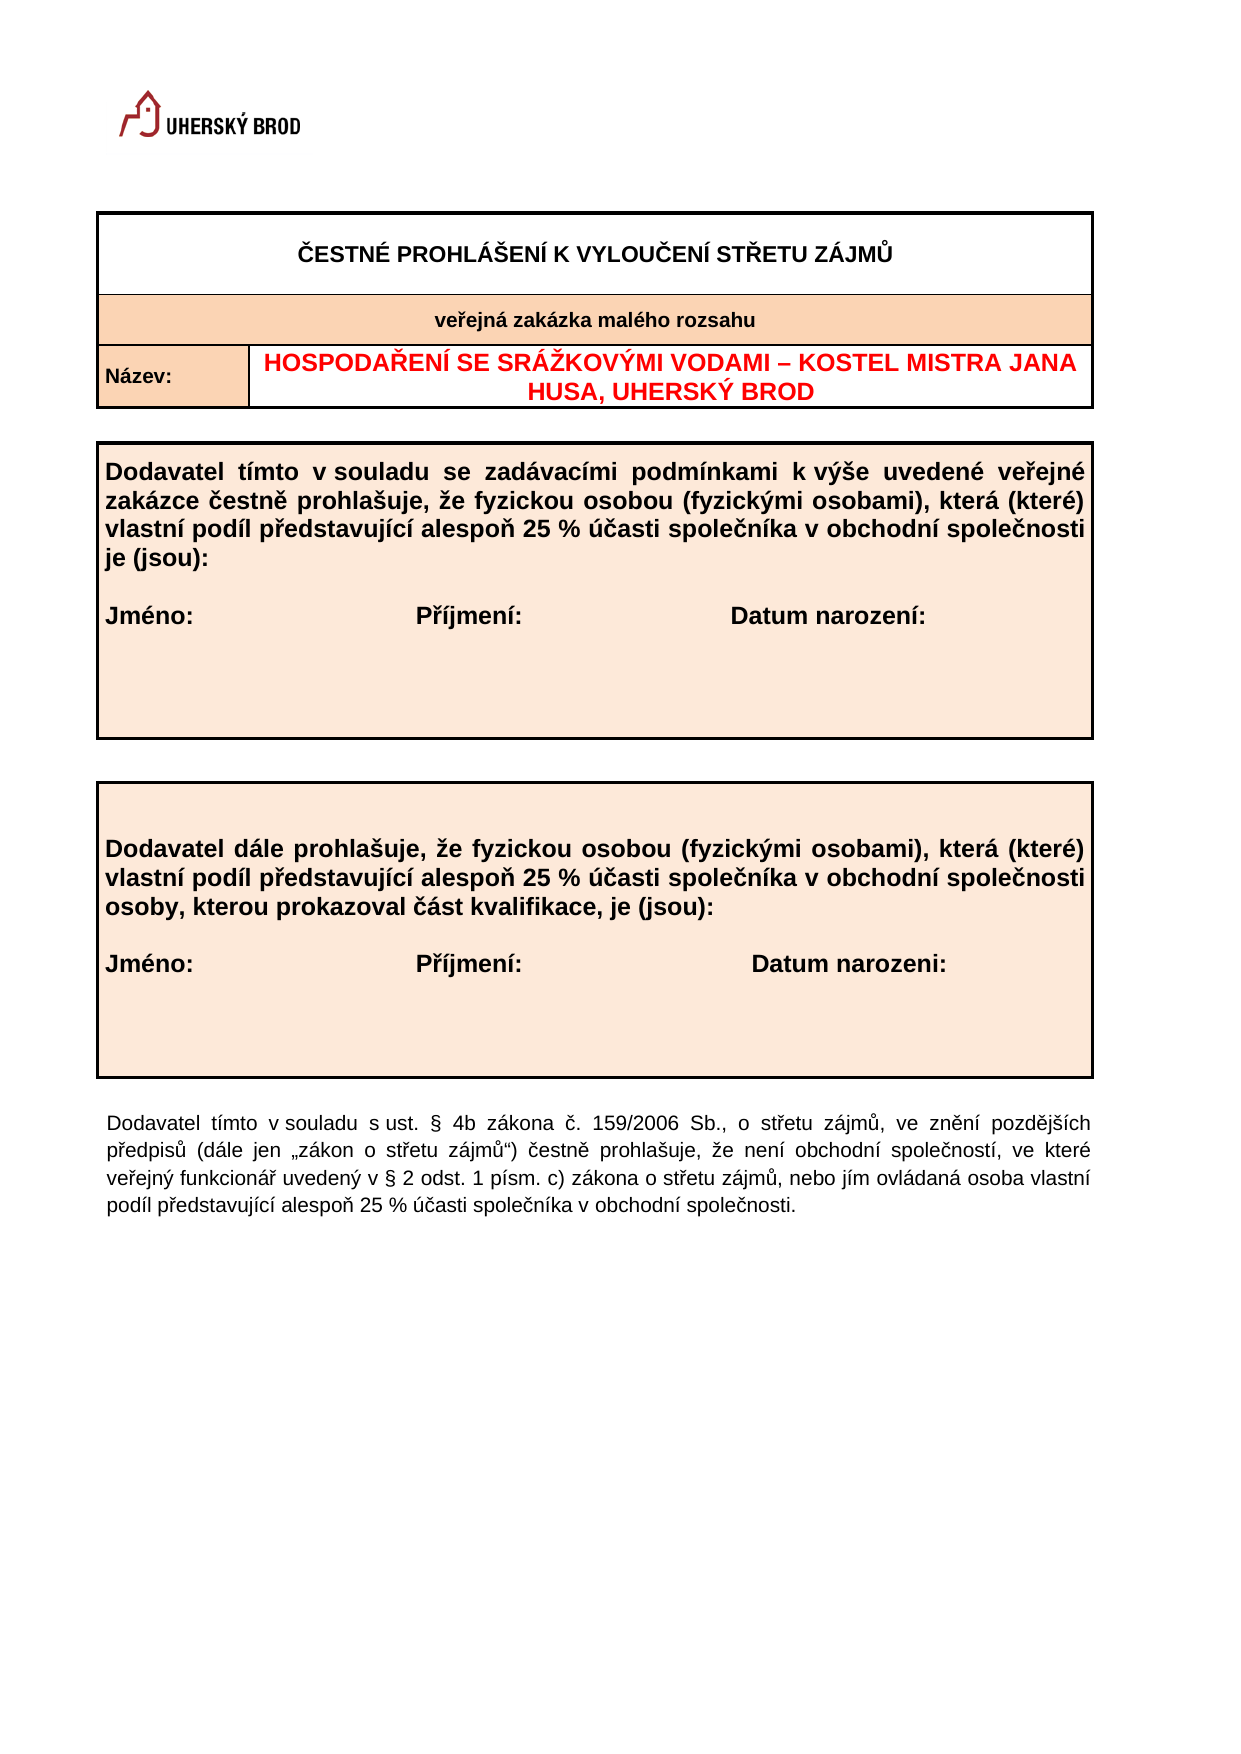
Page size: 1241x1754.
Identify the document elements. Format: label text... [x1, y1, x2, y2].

table_cell Název: [99, 346, 248, 406]
table_cell veřejná zakázka malého rozsahu [99, 295, 1091, 344]
table_header Dodavatel tímto v souladu se zadávacími podmínkami k výše uvedené veřejné zakázce čestně prohlašuje, že fyzickou osobou (fyzickými osobami), která (které) vlastní podíl představující alespoň 25 % účasti společníka v obchodní společnosti je (jsou): Jméno: Příjmení: Datum narození: [99, 445, 1091, 737]
table_header Dodavatel dále prohlašuje, že fyzickou osobou (fyzickými osobami), která (které) vlastní podíl představující alespoň 25 % účasti společníka v obchodní společnosti osoby, kterou prokazoval část kvalifikace, je (jsou): Jméno: Příjmení: Datum narozeni: [99, 784, 1091, 1076]
picture [106, 73, 313, 155]
table_header ČESTNÉ PROHLÁŠENÍ K VYLOUČENÍ STŘETU ZÁJMŮ [99, 215, 1091, 293]
text Dodavatel tímto v souladu s ust. § 4b zákona č. 159/2006 Sb., o střetu zájmů, ve znění pozdějších předpisů (dále jen „zákon o střetu zájmů“) čestně prohlašuje, že není obchodní společností, ve které veřejný funkcionář uvedený v § 2 odst. 1 písm. c) zákona o střetu zájmů, nebo jím ovládaná osoba vlastní podíl představující alespoň 25 % účasti společníka v obchodní společnosti. [106, 1110, 1092, 1217]
table_cell hospodaření se srážkovými vodami – kostel mistra jana husa, uherský brod [250, 346, 1091, 406]
